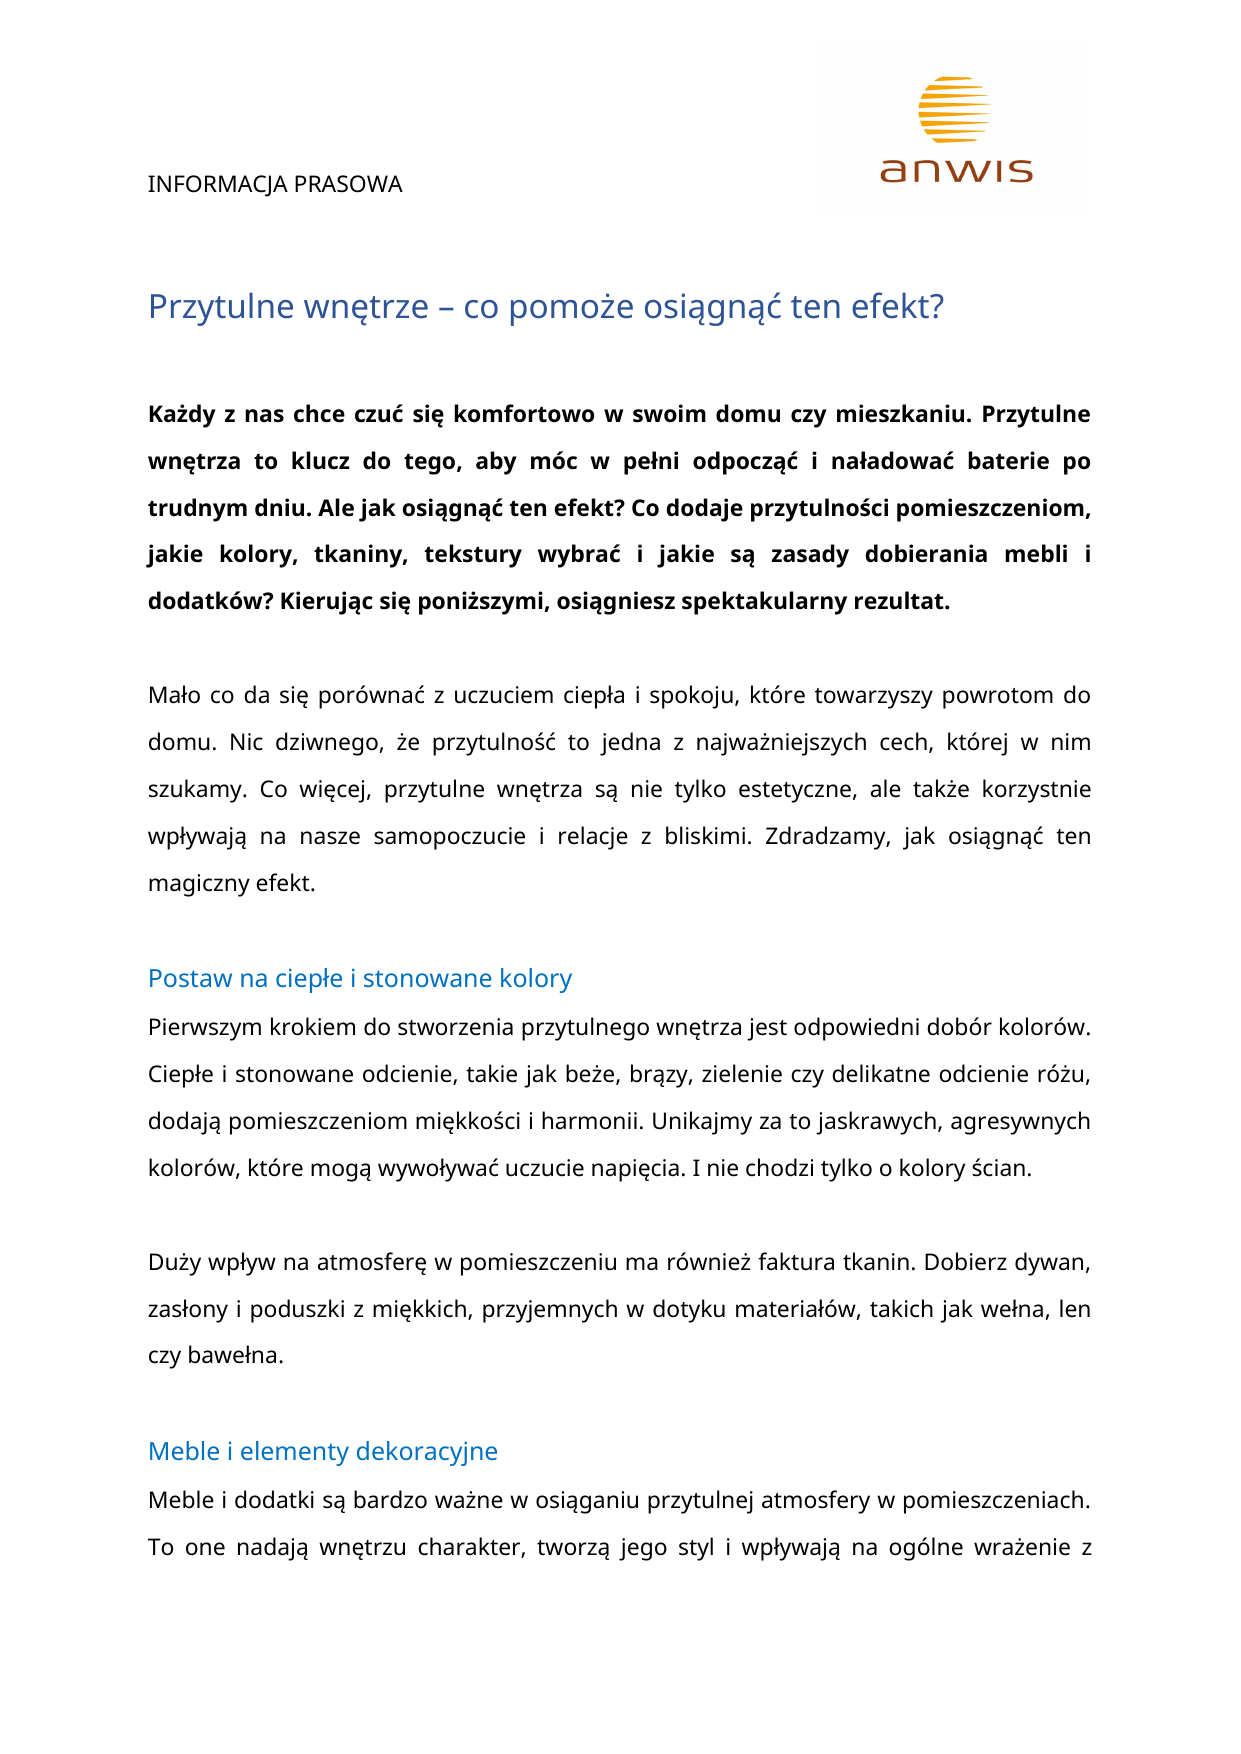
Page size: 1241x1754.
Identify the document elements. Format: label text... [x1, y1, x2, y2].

subtitle Meble i elementy dekoracyjne [148, 1433, 1093, 1467]
text Każdy z nas chce czuć się komfortowo w swoim domu czy mieszkaniu. Przytulne wnętrza to klucz do tego, aby móc w pełni odpocząć i naładować baterie po trudnym dniu. Ale jak osiągnąć ten efekt? Co dodaje przytulności pomieszczeniom, jakie kolory, tkaniny, tekstury wybrać i jakie są zasady dobierania mebli i dodatków? Kierując się poniższymi, osiągniesz spektakularny rezultat. [148, 398, 1093, 617]
subtitle Przytulne wnętrze – co pomoże osiągnąć ten efekt? [148, 283, 1093, 328]
text Duży wpływ na atmosferę w pomieszczeniu ma również faktura tkanin. Dobierz dywan, zasłony i poduszki z miękkich, przyjemnych w dotyku materiałów, takich jak wełna, len czy bawełna. [148, 1246, 1093, 1371]
subtitle Postaw na ciepłe i stonowane kolory [148, 960, 1093, 994]
picture [820, 38, 1089, 217]
text Pierwszym krokiem do stworzenia przytulnego wnętrza jest odpowiedni dobór kolorów. Ciepłe i stonowane odcienie, takie jak beże, brązy, zielenie czy delikatne odcienie różu, dodają pomieszczeniom miękkości i harmonii. Unikajmy za to jaskrawych, agresywnych kolorów, które mogą wywoływać uczucie napięcia. I nie chodzi tylko o kolory ścian. [148, 1011, 1093, 1183]
text Mało co da się porównać z uczuciem ciepła i spokoju, które towarzyszy powrotom do domu. Nic dziwnego, że przytulność to jedna z najważniejszych cech, której w nim szukamy. Co więcej, przytulne wnętrza są nie tylko estetyczne, ale także korzystnie wpływają na nasze samopoczucie i relacje z bliskimi. Zdradzamy, jak osiągnąć ten magiczny efekt. [148, 679, 1093, 898]
